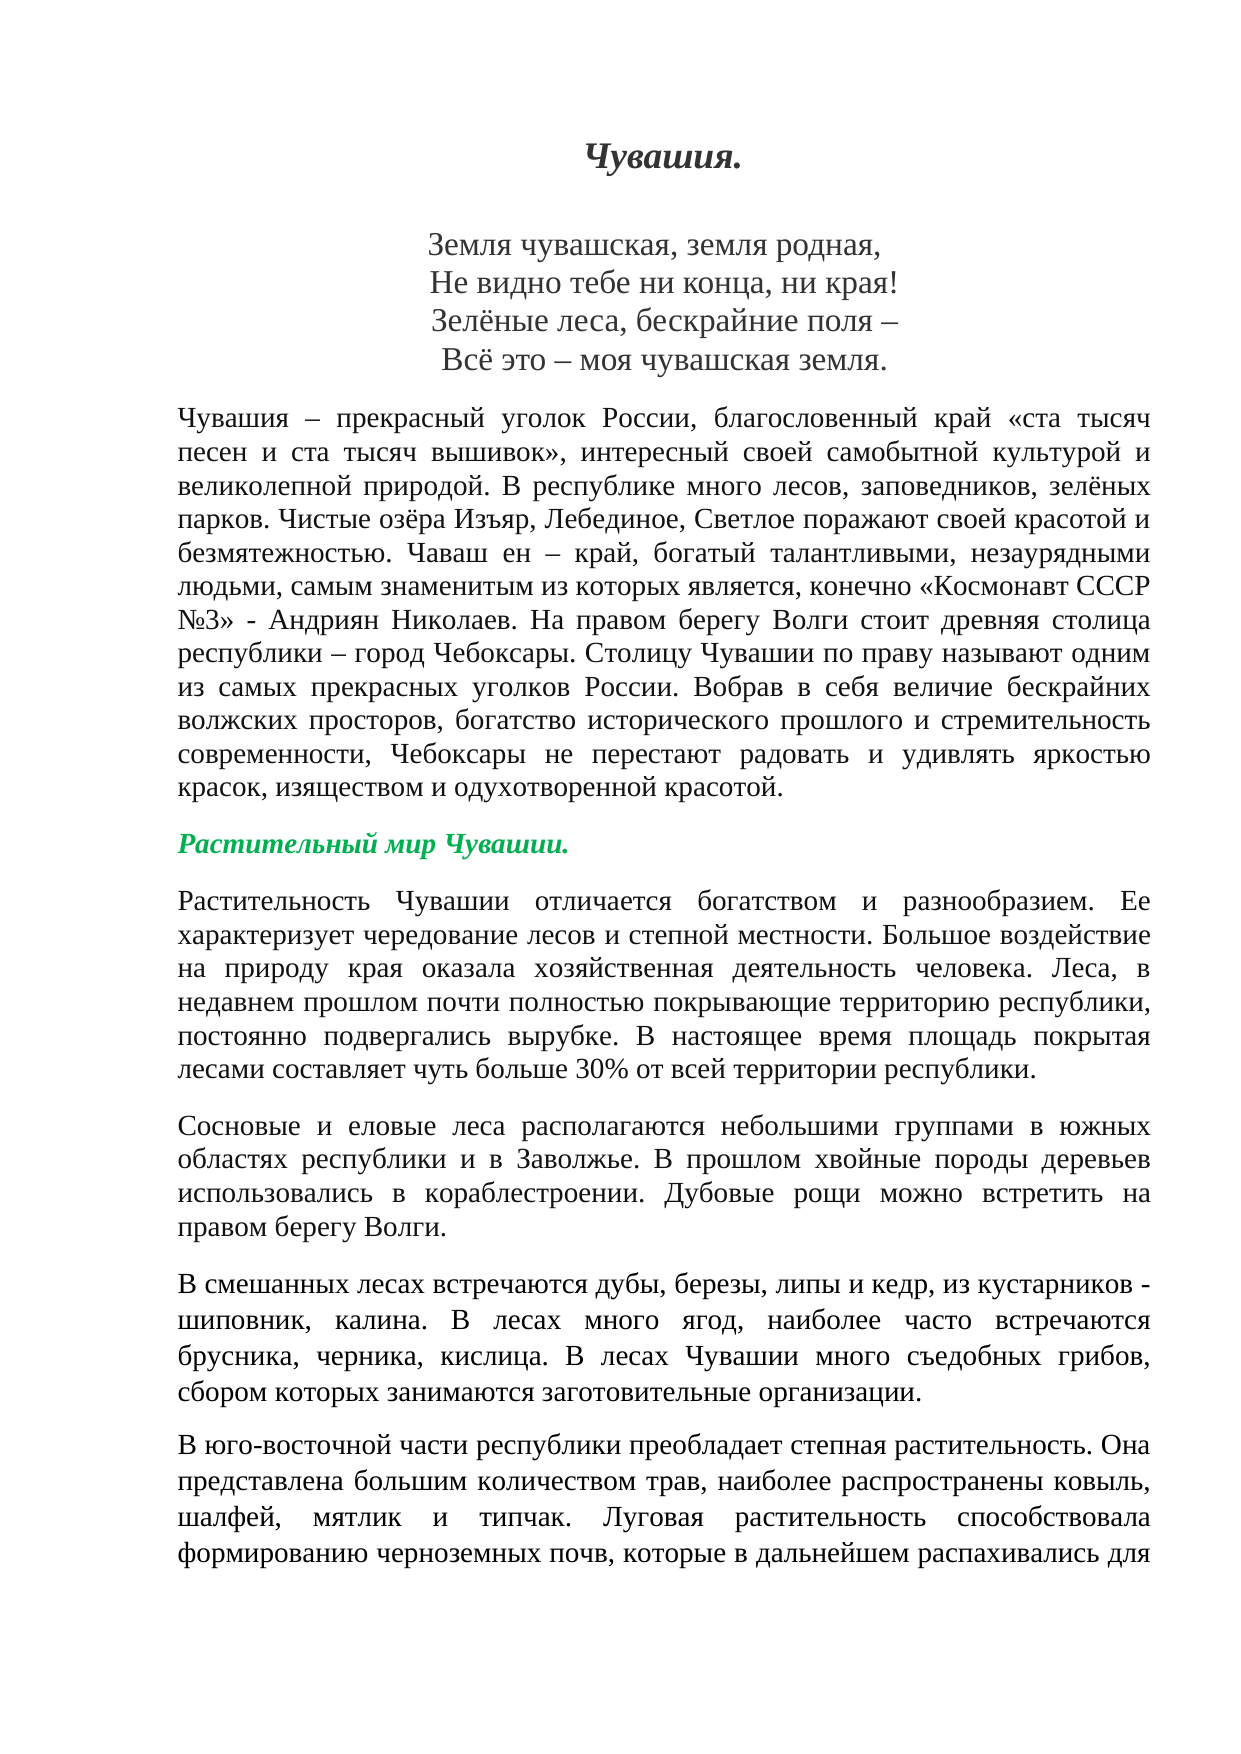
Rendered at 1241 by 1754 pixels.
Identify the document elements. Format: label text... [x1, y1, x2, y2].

text Всё это – моя чувашская земля. [177, 339, 1152, 377]
text Растительность Чувашии отличается богатством и разнообразием. Ее характеризует чередование лесов и степной местности. Большое воздействие на природу края оказала хозяйственная деятельность человека. Леса, в недавнем прошлом почти полностью покрывающие территорию республики, постоянно подвергались вырубке. В настоящее время площадь покрытая лесами составляет чуть больше 30% от всей территории республики. [177, 883, 1152, 1085]
text Не видно тебе ни конца, ни края! [177, 262, 1152, 300]
text Земля чувашская, земля родная, [177, 224, 1152, 262]
text Чувашия. [177, 134, 1152, 177]
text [177, 1427, 1152, 1569]
text В смешанных лесах встречаются дубы, березы, липы и кедр, из кустарников - шиповник, калина. В лесах много ягод, наиболее часто встречаются брусника, черника, кислица. В лесах Чувашии много съедобных грибов, сбором которых занимаются заготовительные организации. [177, 1266, 1152, 1408]
text Чувашия – прекрасный уголок России, благословенный край «ста тысяч песен и ста тысяч вышивок», интересный своей самобытной культурой и великолепной природой. В республике много лесов, заповедников, зелёных парков. Чистые озёра Изъяр, Лебединое, Светлое поражают своей красотой и безмятежностью. Чаваш ен – край, богатый талантливыми, незаурядными людьми, самым знаменитым из которых является, конечно «Космонавт СССР №3» - Андриян Николаев. На правом берегу Волги стоит древняя столица республики – город Чебоксары. Столицу Чувашии по праву называют одним из самых прекрасных уголков России. Вобрав в себя величие бескрайних волжских просторов, богатство исторического прошлого и стремительность современности, Чебоксары не перестают радовать и удивлять яркостью красок, изяществом и одухотворенной красотой. [177, 401, 1152, 803]
text Сосновые и еловые леса располагаются небольшими группами в южных областях республики и в Заволжье. В прошлом хвойные породы деревьев использовались в кораблестроении. Дубовые рощи можно встретить на правом берегу Волги. [177, 1108, 1152, 1242]
text Растительный мир Чувашии. [177, 826, 1152, 860]
text Зелёные леса, бескрайние поля – [177, 300, 1152, 339]
